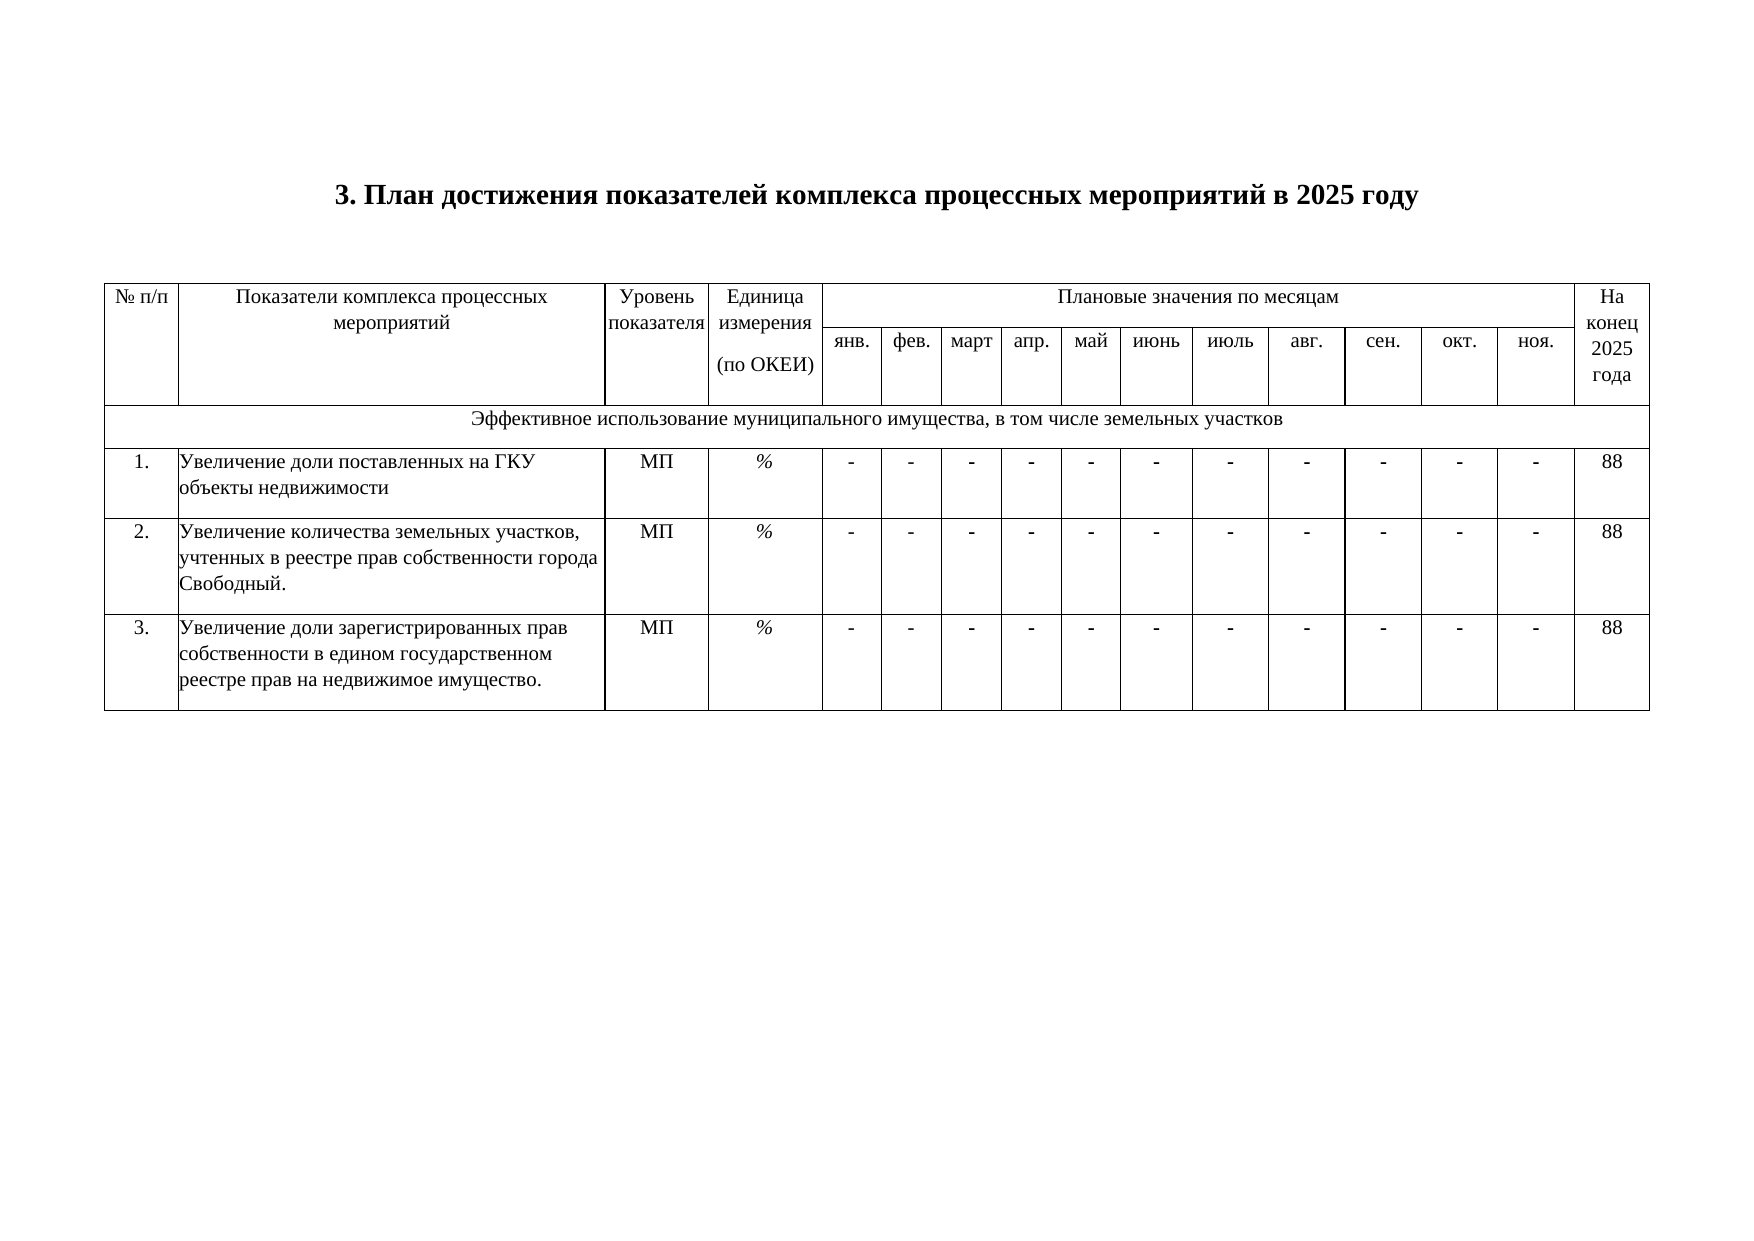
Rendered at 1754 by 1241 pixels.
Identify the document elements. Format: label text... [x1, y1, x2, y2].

table_cell янв. [823, 328, 881, 404]
table_header Показатели комплекса процессных мероприятий [179, 284, 604, 404]
table_cell - [1193, 519, 1268, 614]
table_cell - [1062, 519, 1120, 614]
table_cell март [942, 328, 1001, 404]
table_cell июль [1193, 328, 1268, 404]
table_cell - [1193, 615, 1268, 709]
table_cell - [942, 519, 1001, 614]
table_cell 88 [1575, 449, 1649, 518]
table_cell апр. [1002, 328, 1061, 404]
table_header Уровень показателя [606, 284, 708, 404]
table_header Плановые значения по месяцам [823, 284, 1574, 327]
table_cell - [942, 615, 1001, 709]
table_cell - [1422, 615, 1497, 709]
table_cell - [882, 615, 941, 709]
table_cell - [1269, 615, 1344, 709]
table_cell - [1002, 615, 1061, 709]
table_cell ноя. [1498, 328, 1574, 404]
table_cell - [1422, 519, 1497, 614]
table_cell 88 [1575, 615, 1649, 709]
table_cell МП [606, 449, 708, 518]
table_cell - [1002, 449, 1061, 518]
table_cell - [942, 449, 1001, 518]
table_cell - [1121, 449, 1192, 518]
table_cell - [1269, 449, 1344, 518]
table_cell - [1193, 449, 1268, 518]
table_cell - [1062, 449, 1120, 518]
table_cell сен. [1346, 328, 1421, 404]
table_cell - [1269, 519, 1344, 614]
table_cell - [882, 519, 941, 614]
table_cell - [823, 449, 881, 518]
table_cell Увеличение количества земельных участков, учтенных в реестре прав собственности города Свободный. [179, 519, 604, 614]
table_cell 2. [105, 519, 178, 614]
text 3. План достижения показателей комплекса процессных мероприятий в 2025 году [89, 177, 1665, 211]
table_cell - [1002, 519, 1061, 614]
table_cell - [1346, 519, 1421, 614]
table_cell 1. [105, 449, 178, 518]
table_cell % [709, 519, 822, 614]
table_cell авг. [1269, 328, 1344, 404]
table_cell - [1062, 615, 1120, 709]
table_cell - [823, 519, 881, 614]
table_cell - [1346, 615, 1421, 709]
table_cell - [1346, 449, 1421, 518]
table_cell - [1498, 519, 1574, 614]
table_cell 88 [1575, 519, 1649, 614]
table_cell - [1498, 615, 1574, 709]
table_cell МП [606, 519, 708, 614]
table_cell май [1062, 328, 1120, 404]
table_cell июнь [1121, 328, 1192, 404]
table_cell Увеличение доли поставленных на ГКУ объекты недвижимости [179, 449, 604, 518]
table_cell - [882, 449, 941, 518]
table_cell - [1121, 615, 1192, 709]
table_cell фев. [882, 328, 941, 404]
table_cell - [1498, 449, 1574, 518]
table_cell - [823, 615, 881, 709]
table_cell Увеличение доли зарегистрированных прав собственности в едином государственном реестре прав на недвижимое имущество. [179, 615, 604, 709]
table_cell - [1422, 449, 1497, 518]
table_cell МП [606, 615, 708, 709]
table_header Единица измерения (по ОКЕИ) [709, 284, 822, 404]
table_cell % [709, 449, 822, 518]
table_cell % [709, 615, 822, 709]
table_cell - [1121, 519, 1192, 614]
table_cell окт. [1422, 328, 1497, 404]
table_header № п/п [105, 284, 178, 404]
table_cell Эффективное использование муниципального имущества, в том числе земельных участков [105, 406, 1649, 448]
table_cell 3. [105, 615, 178, 709]
table_header На конец 2025 года [1575, 284, 1649, 404]
